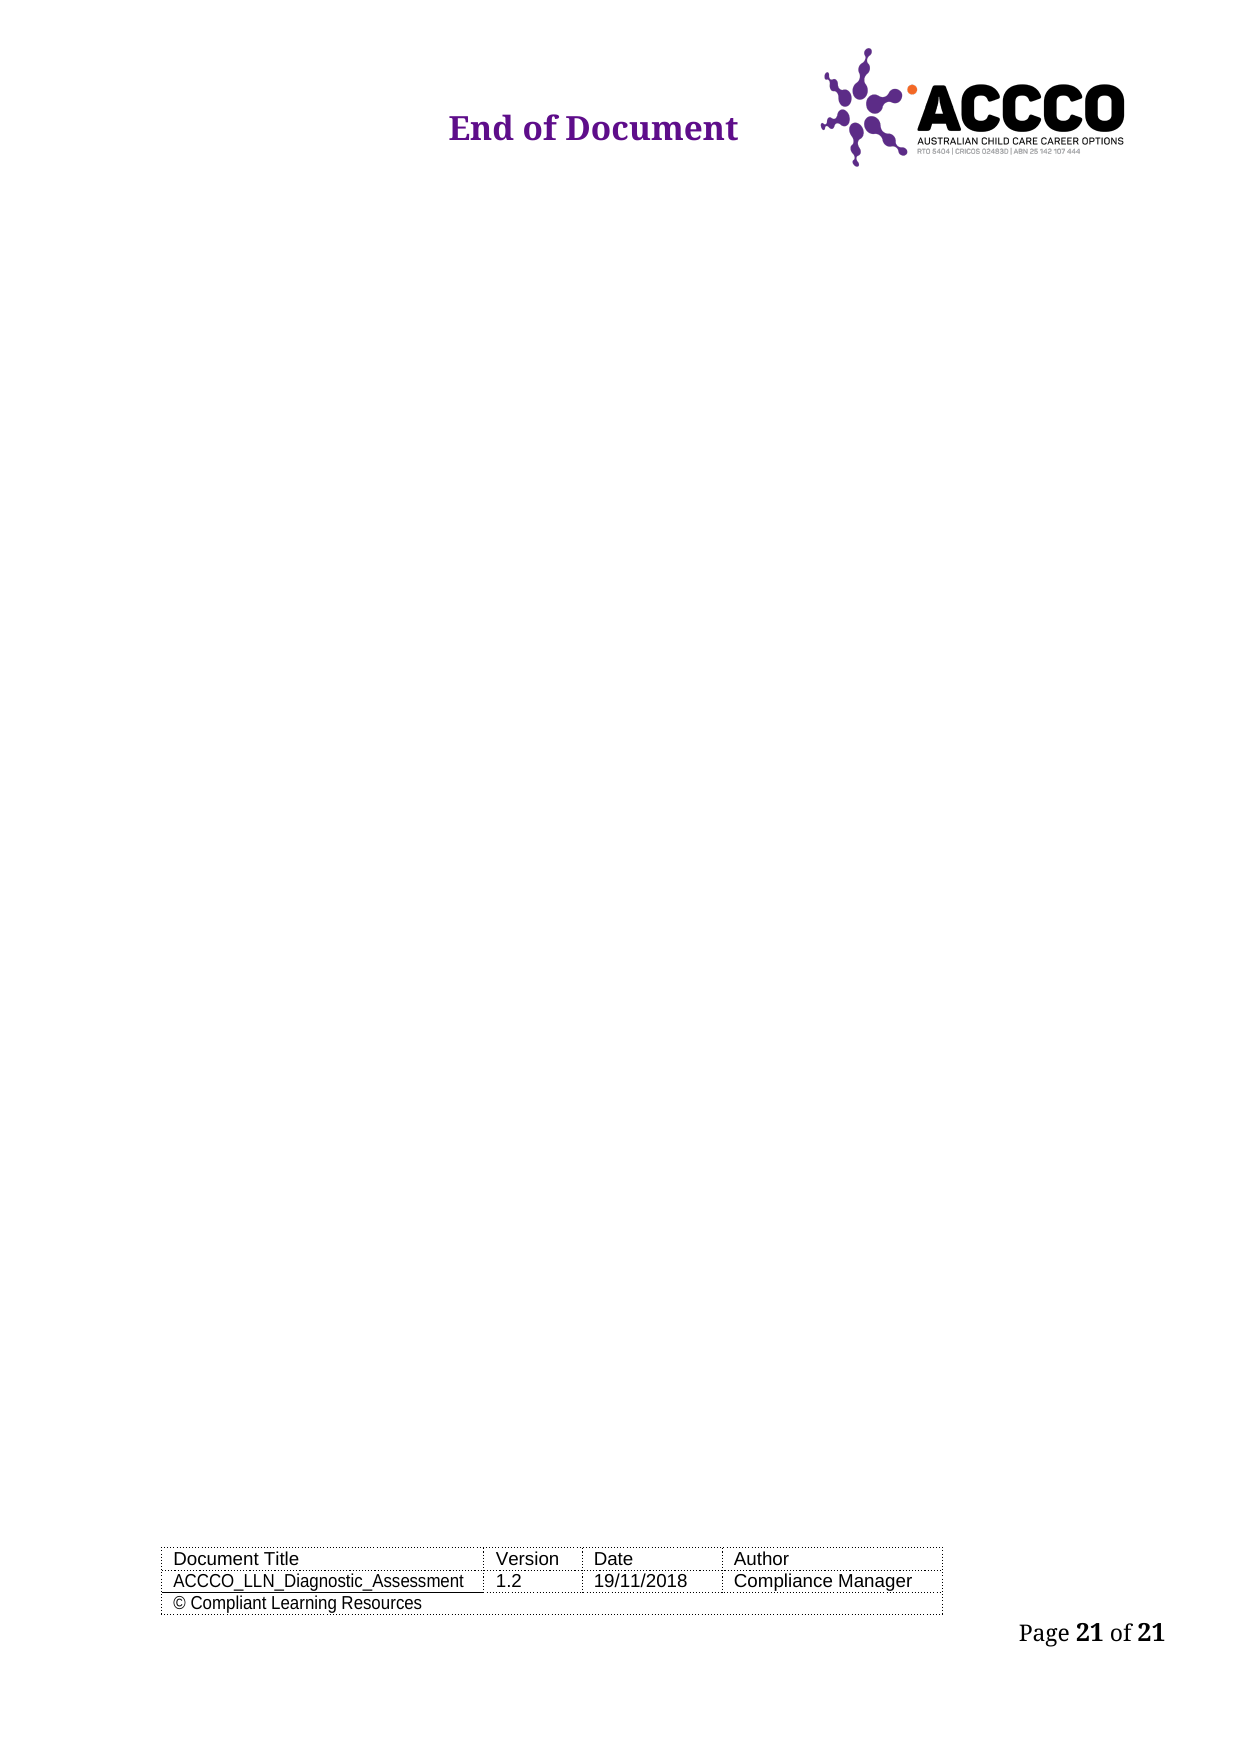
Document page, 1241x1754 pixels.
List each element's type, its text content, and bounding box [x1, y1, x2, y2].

picture [803, 29, 1148, 185]
subtitle End of Document [62, 105, 1125, 150]
